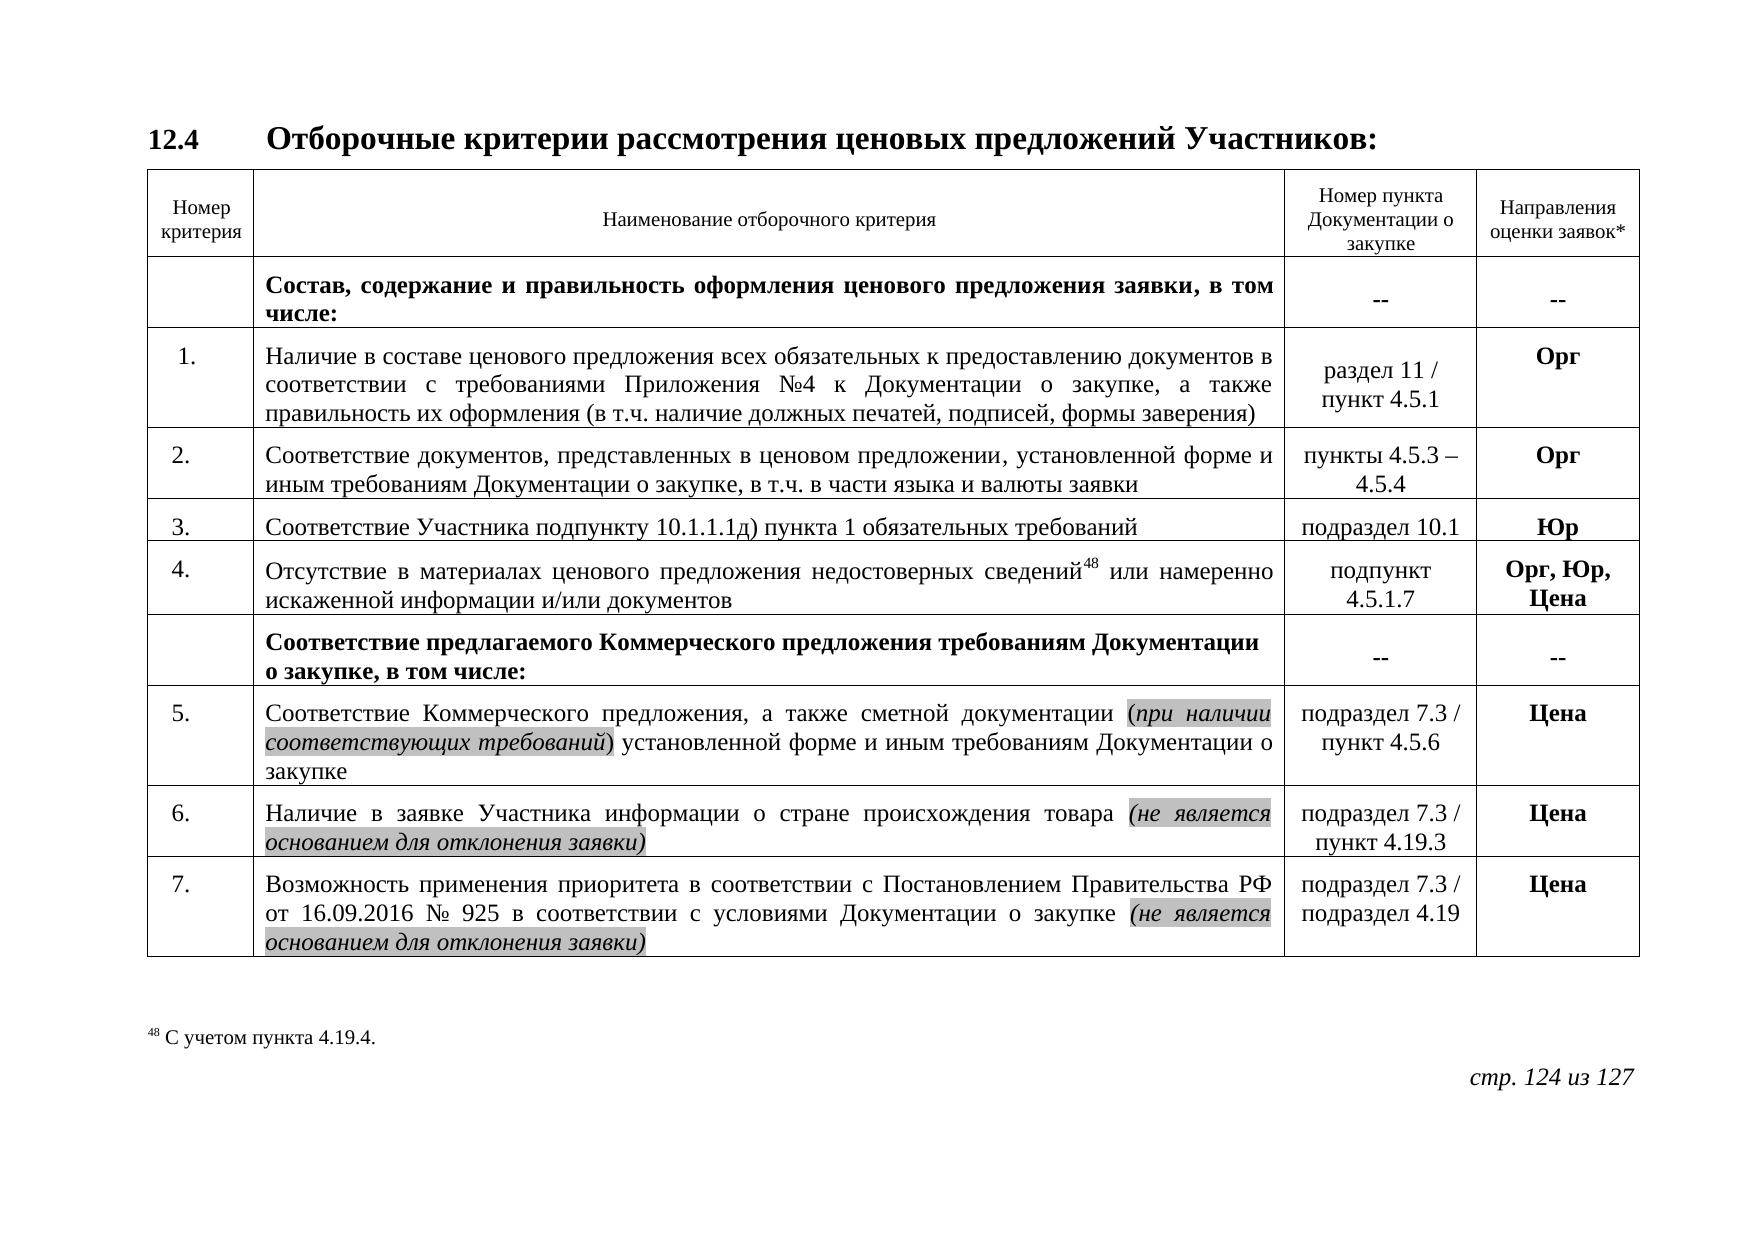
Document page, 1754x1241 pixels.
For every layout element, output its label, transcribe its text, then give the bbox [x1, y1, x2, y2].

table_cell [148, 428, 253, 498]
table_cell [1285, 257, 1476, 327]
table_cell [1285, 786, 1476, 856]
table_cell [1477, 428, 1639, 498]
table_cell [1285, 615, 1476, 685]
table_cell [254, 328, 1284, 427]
subtitle Отборочные критерии рассмотрения ценовых предложений Участников: [148, 118, 1636, 156]
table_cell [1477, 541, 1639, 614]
table_header Номер пункта Документации о закупке [1285, 170, 1476, 256]
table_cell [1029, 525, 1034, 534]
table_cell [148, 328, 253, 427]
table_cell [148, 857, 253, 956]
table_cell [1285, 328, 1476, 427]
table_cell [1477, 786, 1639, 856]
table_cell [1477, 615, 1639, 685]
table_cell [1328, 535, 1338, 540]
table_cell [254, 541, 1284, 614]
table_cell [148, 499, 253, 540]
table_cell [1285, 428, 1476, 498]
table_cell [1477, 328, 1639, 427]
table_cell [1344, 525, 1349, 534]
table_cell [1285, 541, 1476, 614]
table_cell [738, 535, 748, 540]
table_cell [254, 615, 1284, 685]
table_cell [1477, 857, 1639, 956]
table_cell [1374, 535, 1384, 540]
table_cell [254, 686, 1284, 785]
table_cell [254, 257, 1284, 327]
table_header Номер критерия [148, 170, 253, 256]
table_header Наименование отборочного критерия [254, 170, 1284, 256]
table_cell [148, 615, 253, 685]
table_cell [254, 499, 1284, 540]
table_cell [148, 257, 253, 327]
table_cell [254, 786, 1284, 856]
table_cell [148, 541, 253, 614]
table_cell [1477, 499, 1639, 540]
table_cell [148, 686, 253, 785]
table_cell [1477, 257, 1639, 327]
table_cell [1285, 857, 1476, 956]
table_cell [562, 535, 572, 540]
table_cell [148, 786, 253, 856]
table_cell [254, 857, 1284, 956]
table_header Направления оценки заявок* [1477, 170, 1639, 256]
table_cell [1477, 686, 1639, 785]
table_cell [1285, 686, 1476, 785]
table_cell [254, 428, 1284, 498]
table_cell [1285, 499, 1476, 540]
